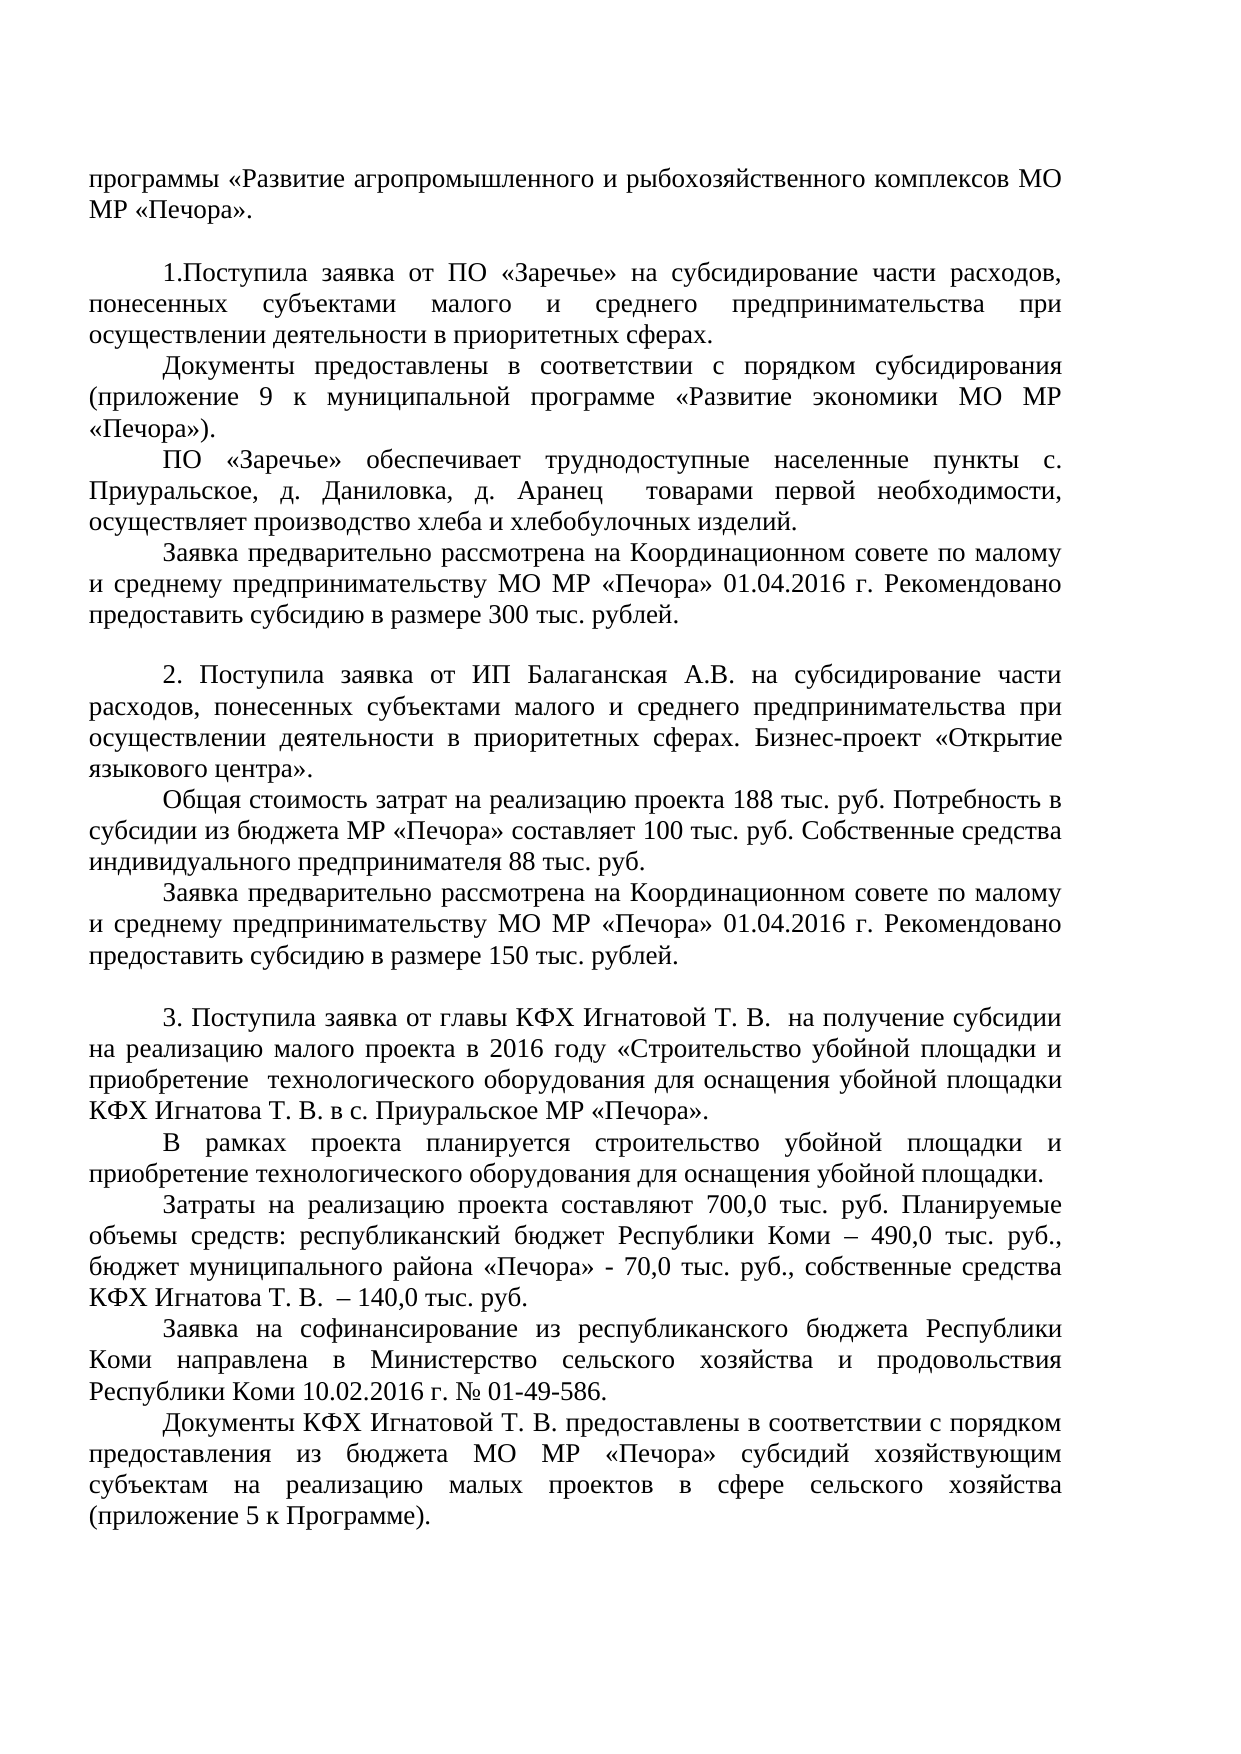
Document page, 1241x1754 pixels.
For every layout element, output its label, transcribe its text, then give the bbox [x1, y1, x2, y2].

text 1.Поступила заявка от ПО «Заречье» на субсидирование части расходов, понесенных субъектами малого и среднего предпринимательства при осуществлении деятельности в приоритетных сферах. [89, 256, 1063, 349]
text В рамках проекта планируется строительство убойной площадки и приобретение технологического оборудования для оснащения убойной площадки. [89, 1126, 1063, 1188]
text Заявка предварительно рассмотрена на Координационном совете по малому и среднему предпринимательству МО МР «Печора» 01.04.2016 г. Рекомендовано предоставить субсидию в размере 150 тыс. рублей. [89, 876, 1063, 970]
text Документы КФХ Игнатовой Т. В. предоставлены в соответствии с порядком предоставления из бюджета МО МР «Печора» субсидий хозяйствующим субъектам на реализацию малых проектов в сфере сельского хозяйства (приложение 5 к Программе). [89, 1406, 1063, 1531]
text 2. Поступила заявка от ИП Балаганская А.В. на субсидирование части расходов, понесенных субъектами малого и среднего предпринимательства при осуществлении деятельности в приоритетных сферах. Бизнес-проект «Открытие языкового центра». [89, 658, 1063, 783]
text ПО «Заречье» обеспечивает труднодоступные населенные пункты с. Приуральское, д. Даниловка, д. Аранец товарами первой необходимости, осуществляет производство хлеба и хлебобулочных изделий. [89, 443, 1063, 536]
text Затраты на реализацию проекта составляют 700,0 тыс. руб. Планируемые объемы средств: республиканский бюджет Республики Коми – 490,0 тыс. руб., бюджет муниципального района «Печора» - 70,0 тыс. руб., собственные средства КФХ Игнатова Т. В. – 140,0 тыс. руб. [89, 1188, 1063, 1312]
text Документы предоставлены в соответствии с порядком субсидирования (приложение 9 к муниципальной программе «Развитие экономики МО МР «Печора»). [89, 349, 1063, 443]
text Заявка на софинансирование из республиканского бюджета Республики Коми направлена в Министерство сельского хозяйства и продовольствия Республики Коми 10.02.2016 г. № 01-49-586. [89, 1312, 1063, 1406]
text 3. Поступила заявка от главы КФХ Игнатовой Т. В. на получение субсидии на реализацию малого проекта в 2016 году «Строительство убойной площадки и приобретение технологического оборудования для оснащения убойной площадки КФХ Игнатова Т. В. в с. Приуральское МР «Печора». [89, 1001, 1063, 1126]
text Заявка предварительно рассмотрена на Координационном совете по малому и среднему предпринимательству МО МР «Печора» 01.04.2016 г. Рекомендовано предоставить субсидию в размере 300 тыс. рублей. [89, 536, 1063, 630]
text Общая стоимость затрат на реализацию проекта 188 тыс. руб. Потребность в субсидии из бюджета МР «Печора» составляет 100 тыс. руб. Собственные средства индивидуального предпринимателя 88 тыс. руб. [89, 783, 1063, 876]
